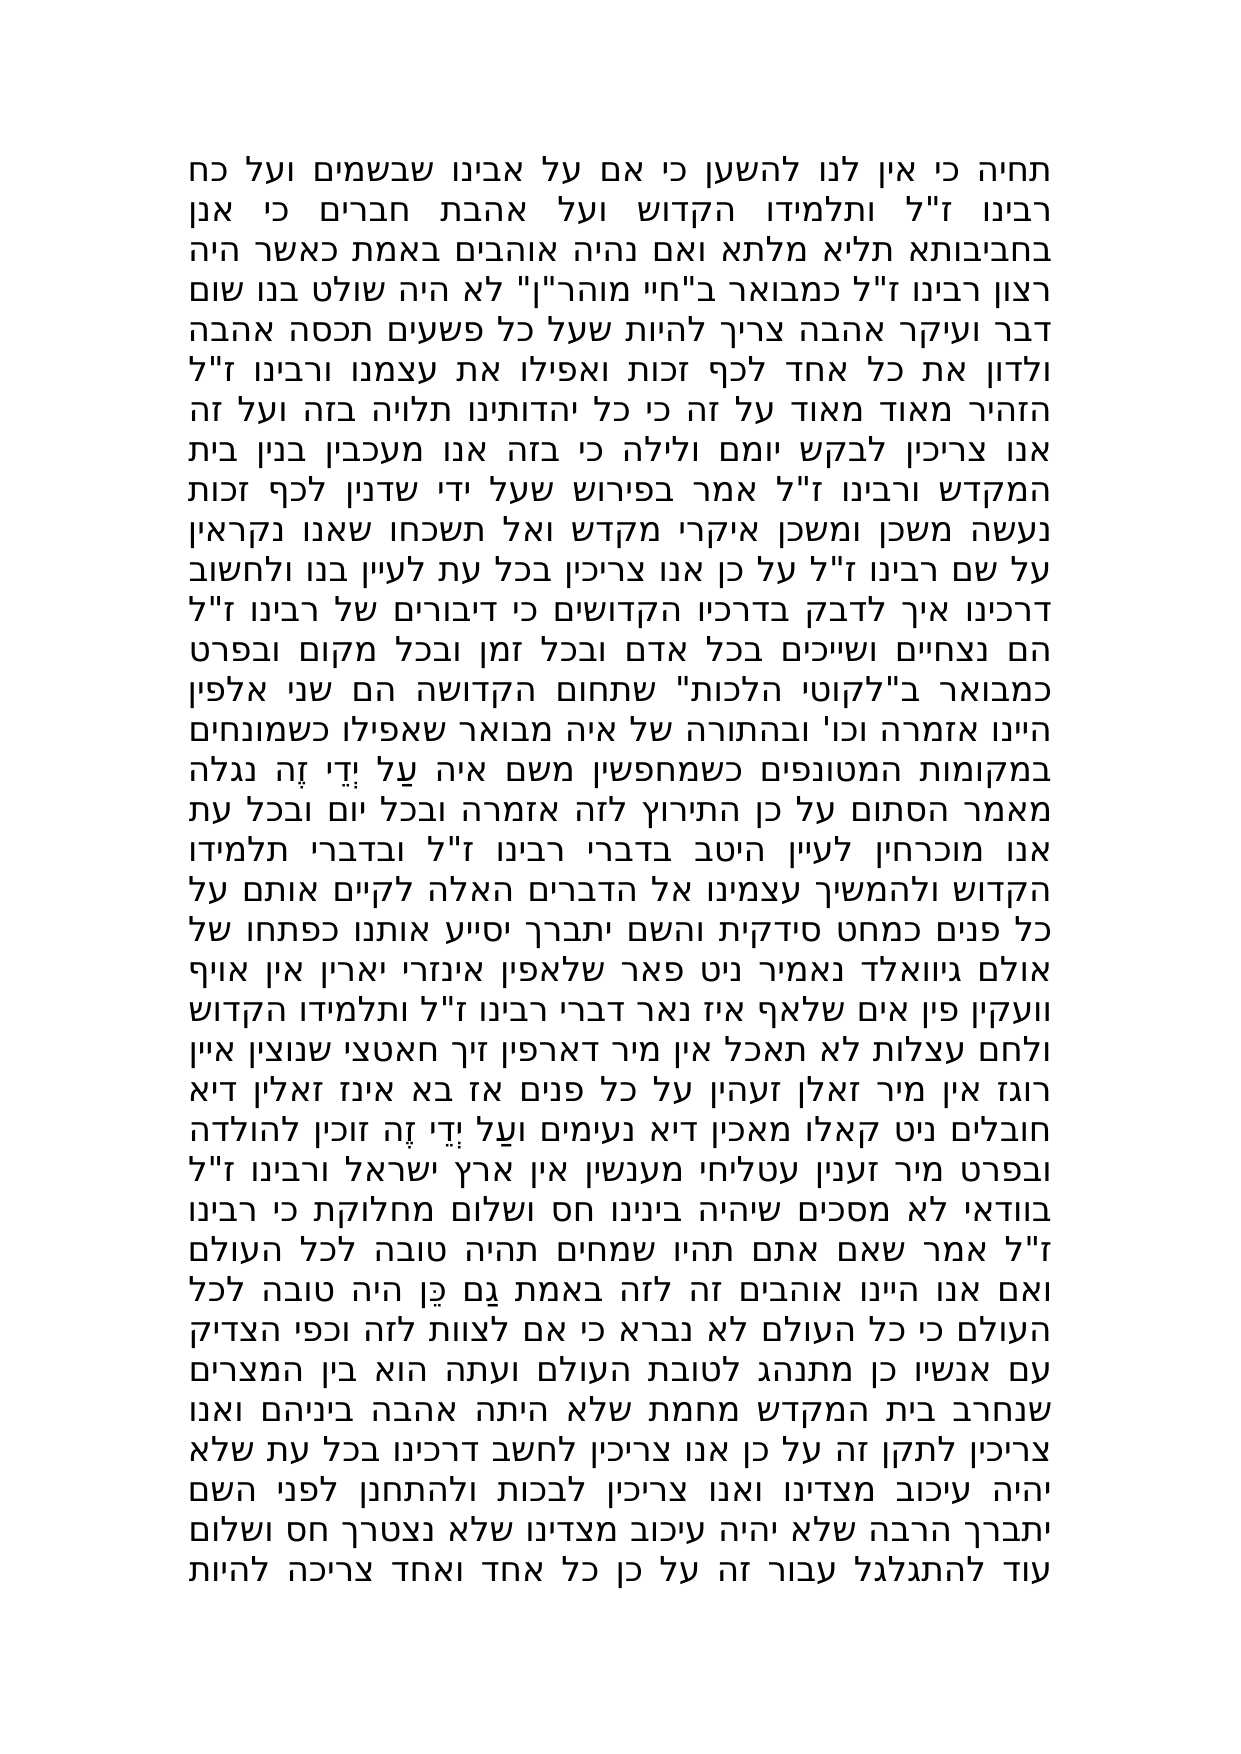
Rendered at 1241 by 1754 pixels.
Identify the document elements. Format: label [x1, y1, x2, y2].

text [187, 150, 1053, 1590]
